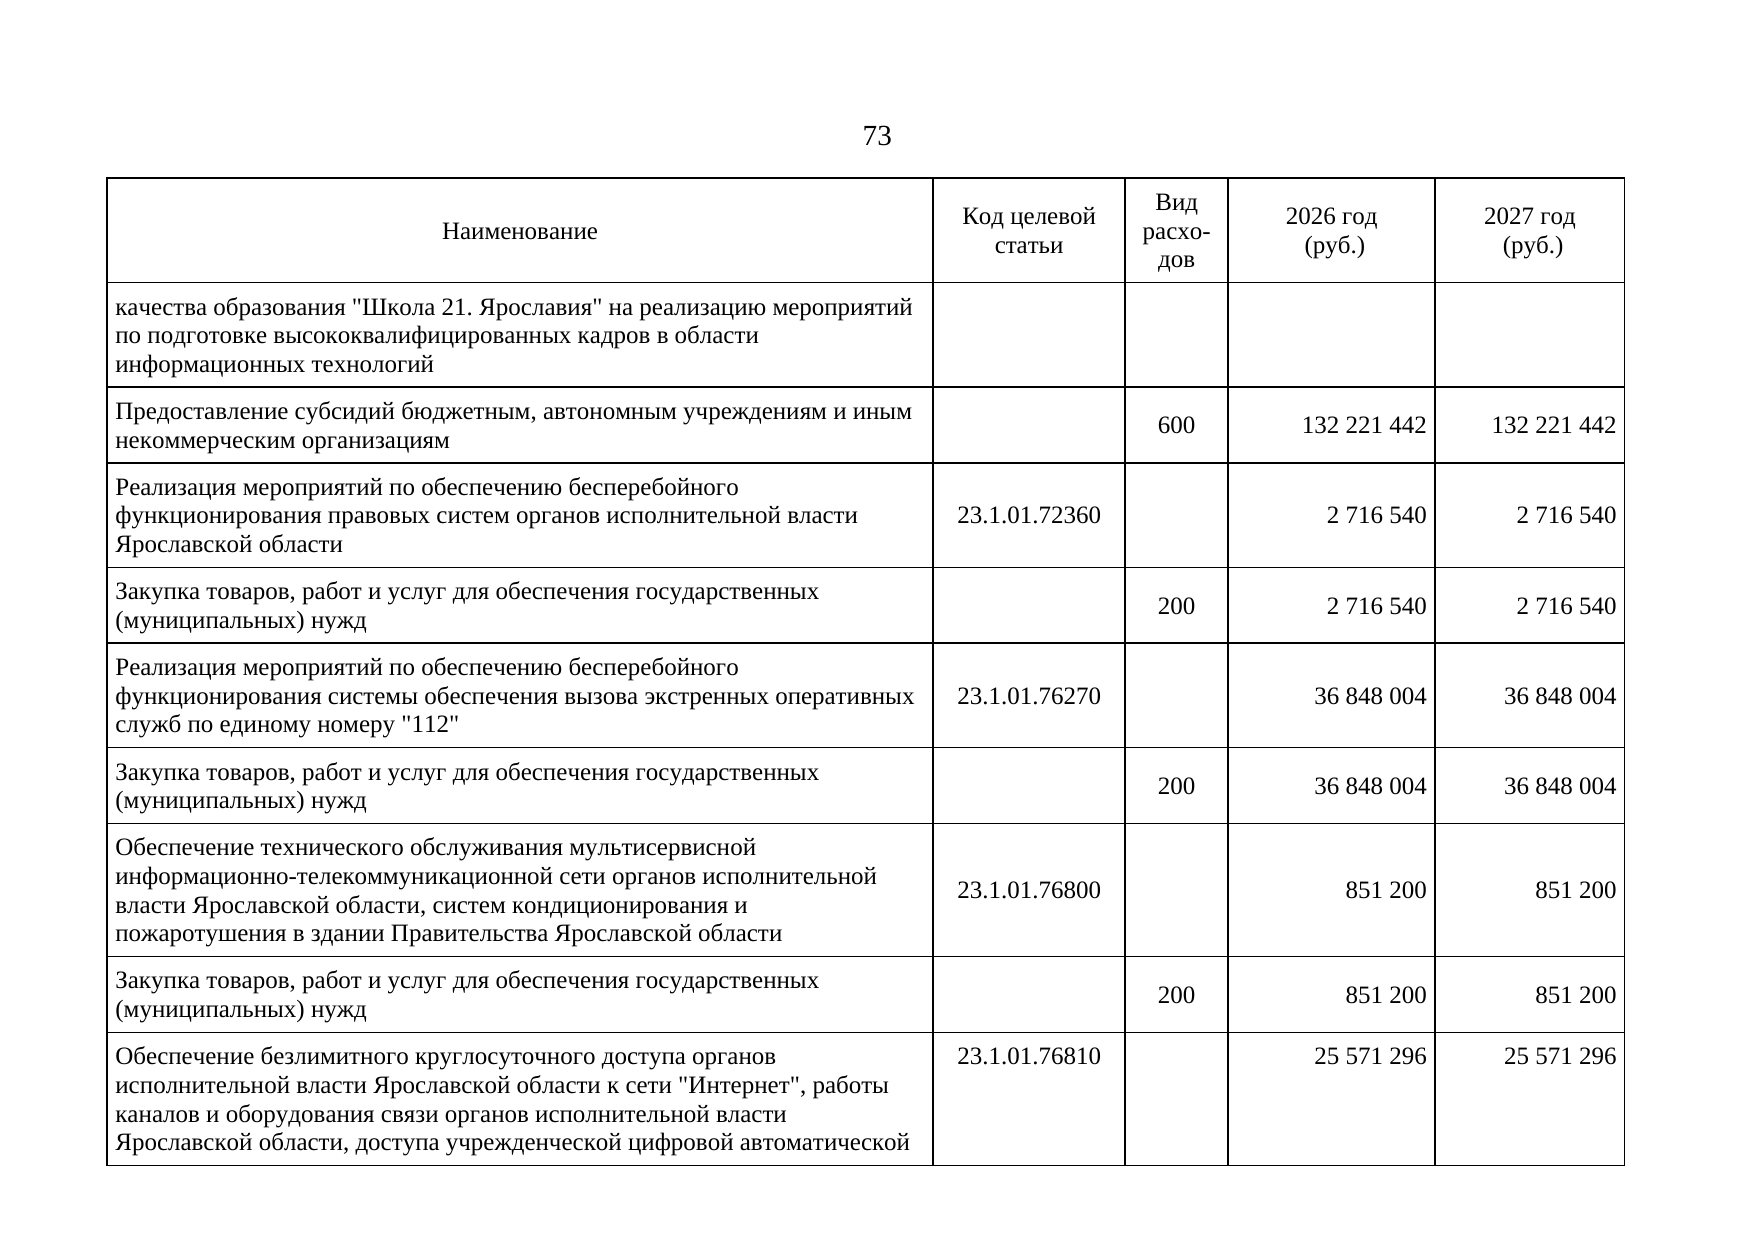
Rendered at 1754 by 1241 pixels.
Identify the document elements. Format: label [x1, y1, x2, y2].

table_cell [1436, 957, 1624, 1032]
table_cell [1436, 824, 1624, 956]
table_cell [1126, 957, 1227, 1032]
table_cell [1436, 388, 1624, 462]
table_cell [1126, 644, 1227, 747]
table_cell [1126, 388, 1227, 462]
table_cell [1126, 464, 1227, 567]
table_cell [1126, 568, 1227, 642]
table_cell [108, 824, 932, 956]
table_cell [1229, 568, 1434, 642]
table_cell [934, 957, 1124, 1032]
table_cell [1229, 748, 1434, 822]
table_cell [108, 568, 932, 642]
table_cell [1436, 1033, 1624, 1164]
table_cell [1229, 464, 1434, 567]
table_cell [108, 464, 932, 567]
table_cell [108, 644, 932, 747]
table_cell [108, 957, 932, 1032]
table_header [1229, 179, 1434, 282]
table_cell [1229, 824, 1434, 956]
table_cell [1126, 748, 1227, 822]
table_header [1436, 179, 1624, 282]
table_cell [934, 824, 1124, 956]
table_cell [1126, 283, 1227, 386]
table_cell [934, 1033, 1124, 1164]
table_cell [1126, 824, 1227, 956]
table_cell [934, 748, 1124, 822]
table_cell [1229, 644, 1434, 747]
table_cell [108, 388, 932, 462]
table_header [1126, 179, 1227, 282]
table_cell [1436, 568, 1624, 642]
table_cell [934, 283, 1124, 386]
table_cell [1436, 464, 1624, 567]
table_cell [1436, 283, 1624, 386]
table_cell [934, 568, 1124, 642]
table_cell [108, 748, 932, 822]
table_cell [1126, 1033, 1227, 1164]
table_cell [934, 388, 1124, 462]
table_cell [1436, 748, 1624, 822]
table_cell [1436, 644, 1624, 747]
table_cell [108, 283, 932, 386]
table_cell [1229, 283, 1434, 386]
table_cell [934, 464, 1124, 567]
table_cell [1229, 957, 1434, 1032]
table_header [934, 179, 1124, 282]
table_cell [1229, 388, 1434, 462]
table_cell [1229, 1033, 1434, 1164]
table_header [108, 179, 932, 282]
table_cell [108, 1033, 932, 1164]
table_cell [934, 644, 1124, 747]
